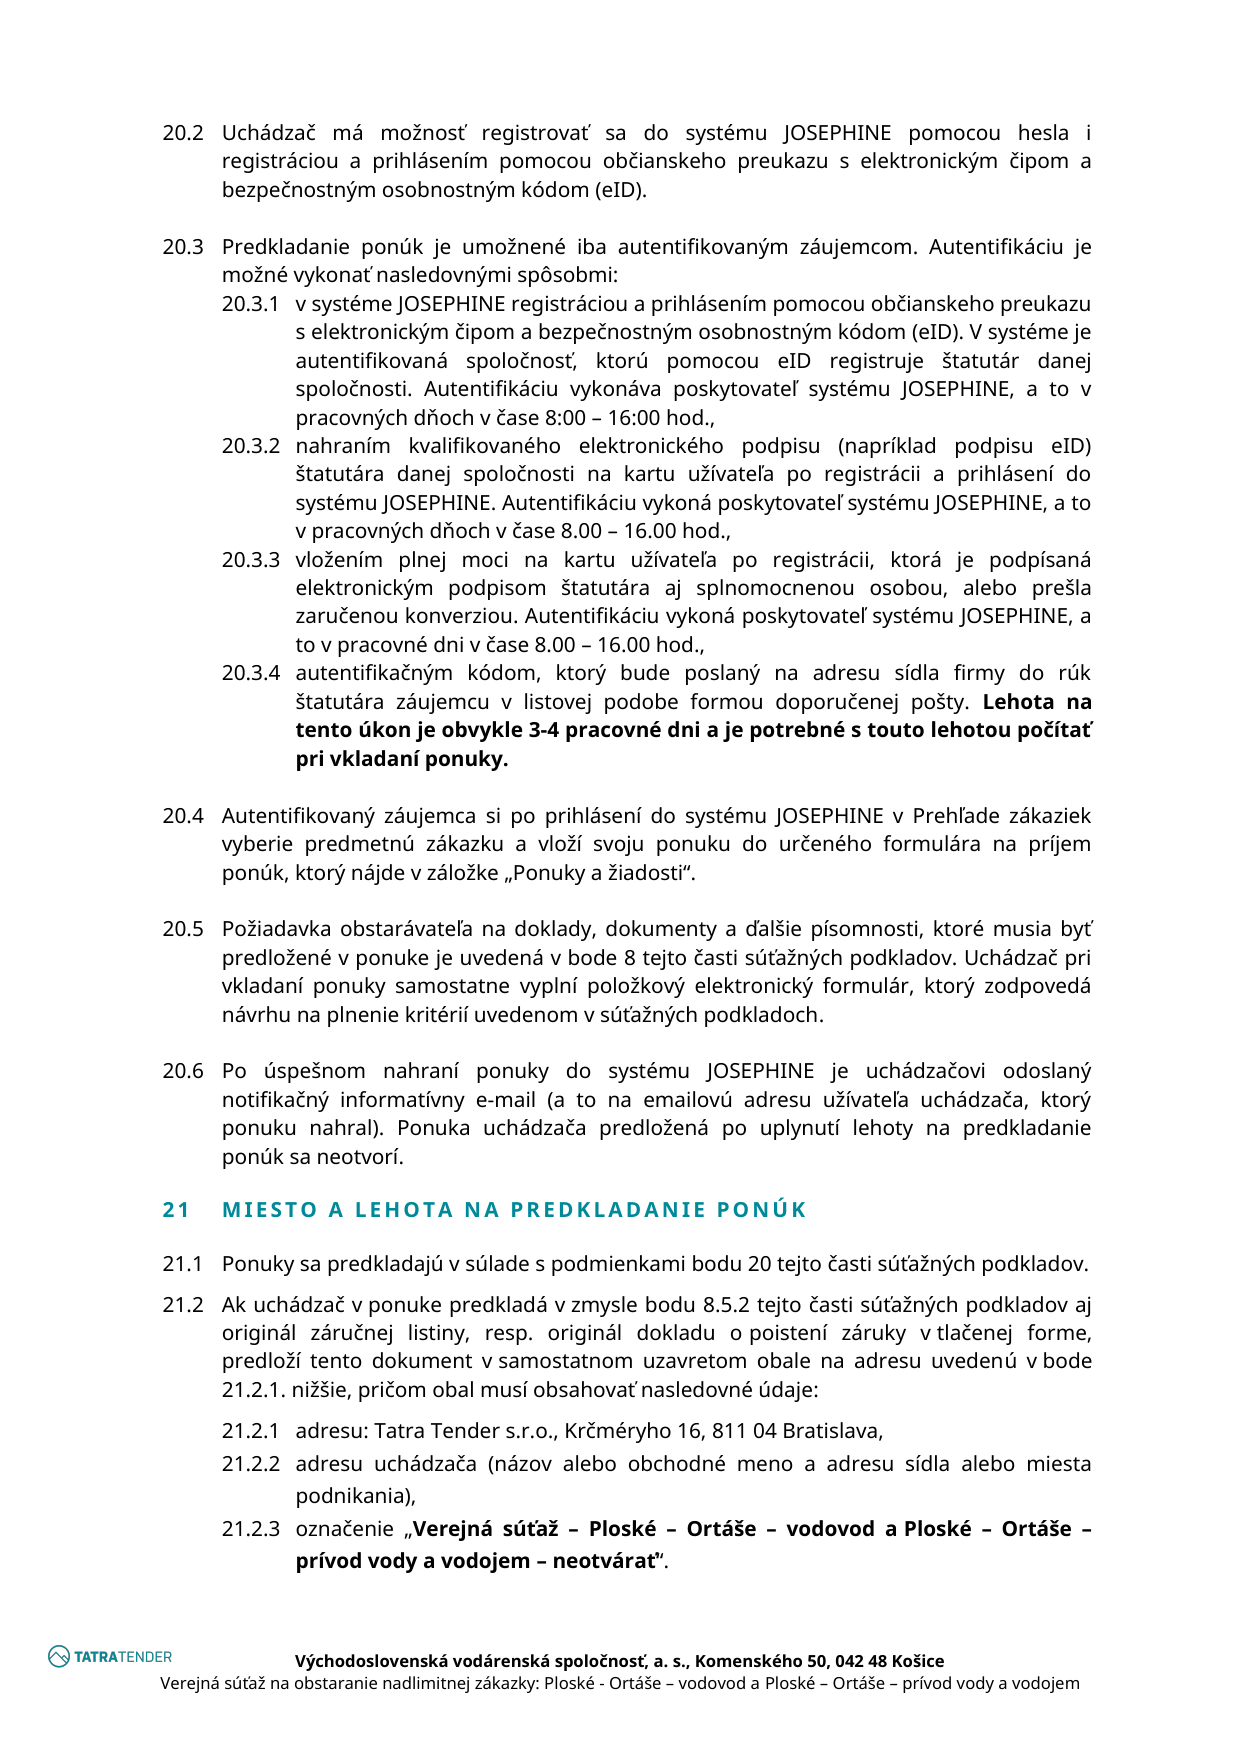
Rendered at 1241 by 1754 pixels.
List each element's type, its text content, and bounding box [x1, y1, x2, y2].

subtitle autentifikačným kódom, ktorý bude poslaný na adresu sídla firmy do rúk štatutára záujemcu v listovej podobe formou doporučenej pošty. Lehota na tento úkon je obvykle 3-4 pracovné dni a je potrebné s touto lehotou počítať pri vkladaní ponuky. [222, 658, 1093, 772]
picture [42, 1634, 182, 1677]
subtitle adresu uchádzača (názov alebo obchodné meno a adresu sídla alebo miesta podnikania), [222, 1449, 1093, 1510]
subtitle označenie „Verejná súťaž – Ploské – Ortáše – vodovod a Ploské – Ortáše – prívod vody a vodojem – neotvárať“. [222, 1514, 1093, 1575]
subtitle Predkladanie ponúk je umožnené iba autentifikovaným záujemcom. Autentifikáciu je možné vykonať nasledovnými spôsobmi: [162, 232, 1093, 289]
text Miesto a lehota na predkladanie ponúk [162, 1195, 1093, 1224]
subtitle Po úspešnom nahraní ponuky do systému JOSEPHINE je uchádzačovi odoslaný notifikačný informatívny e-mail (a to na emailovú adresu užívateľa uchádzača, ktorý ponuku nahral). Ponuka uchádzača predložená po uplynutí lehoty na predkladanie ponúk sa neotvorí. [162, 1057, 1093, 1170]
subtitle Uchádzač má možnosť registrovať sa do systému JOSEPHINE pomocou hesla i registráciou a prihlásením pomocou občianskeho preukazu s elektronickým čipom a bezpečnostným osobnostným kódom (eID). [162, 118, 1093, 203]
subtitle Ak uchádzač v ponuke predkladá v zmysle bodu 8.5.2 tejto časti súťažných podkladov aj originál záručnej listiny, resp. originál dokladu o poistení záruky v tlačenej forme, predloží tento dokument v samostatnom uzavretom obale na adresu uvedenú v bode 21.2.1. nižšie, pričom obal musí obsahovať nasledovné údaje: [162, 1290, 1093, 1403]
subtitle nahraním kvalifikovaného elektronického podpisu (napríklad podpisu eID) štatutára danej spoločnosti na kartu užívateľa po registrácii a prihlásení do systému JOSEPHINE. Autentifikáciu vykoná poskytovateľ systému JOSEPHINE, a to v pracovných dňoch v čase 8.00 – 16.00 hod., [222, 431, 1093, 545]
subtitle Ponuky sa predkladajú v súlade s podmienkami bodu 20 tejto časti súťažných podkladov. [162, 1249, 1093, 1277]
subtitle Autentifikovaný záujemca si po prihlásení do systému JOSEPHINE v Prehľade zákaziek vyberie predmetnú zákazku a vloží svoju ponuku do určeného formulára na príjem ponúk, ktorý nájde v záložke „Ponuky a žiadosti“. [162, 801, 1093, 886]
subtitle adresu: Tatra Tender s.r.o., Krčméryho 16, 811 04 Bratislava, [222, 1416, 1093, 1444]
subtitle vložením plnej moci na kartu užívateľa po registrácii, ktorá je podpísaná elektronickým podpisom štatutára aj splnomocnenou osobou, alebo prešla zaručenou konverziou. Autentifikáciu vykoná poskytovateľ systému JOSEPHINE, a to v pracovné dni v čase 8.00 – 16.00 hod., [222, 545, 1093, 658]
subtitle Požiadavka obstarávateľa na doklady, dokumenty a ďalšie písomnosti, ktoré musia byť predložené v ponuke je uvedená v bode 8 tejto časti súťažných podkladov. Uchádzač pri vkladaní ponuky samostatne vyplní položkový elektronický formulár, ktorý zodpovedá návrhu na plnenie kritérií uvedenom v súťažných podkladoch. [162, 914, 1093, 1028]
subtitle v systéme JOSEPHINE registráciou a prihlásením pomocou občianskeho preukazu s elektronickým čipom a bezpečnostným osobnostným kódom (eID). V systéme je autentifikovaná spoločnosť, ktorú pomocou eID registruje štatutár danej spoločnosti. Autentifikáciu vykonáva poskytovateľ systému JOSEPHINE, a to v pracovných dňoch v čase 8:00 – 16:00 hod., [222, 289, 1093, 431]
